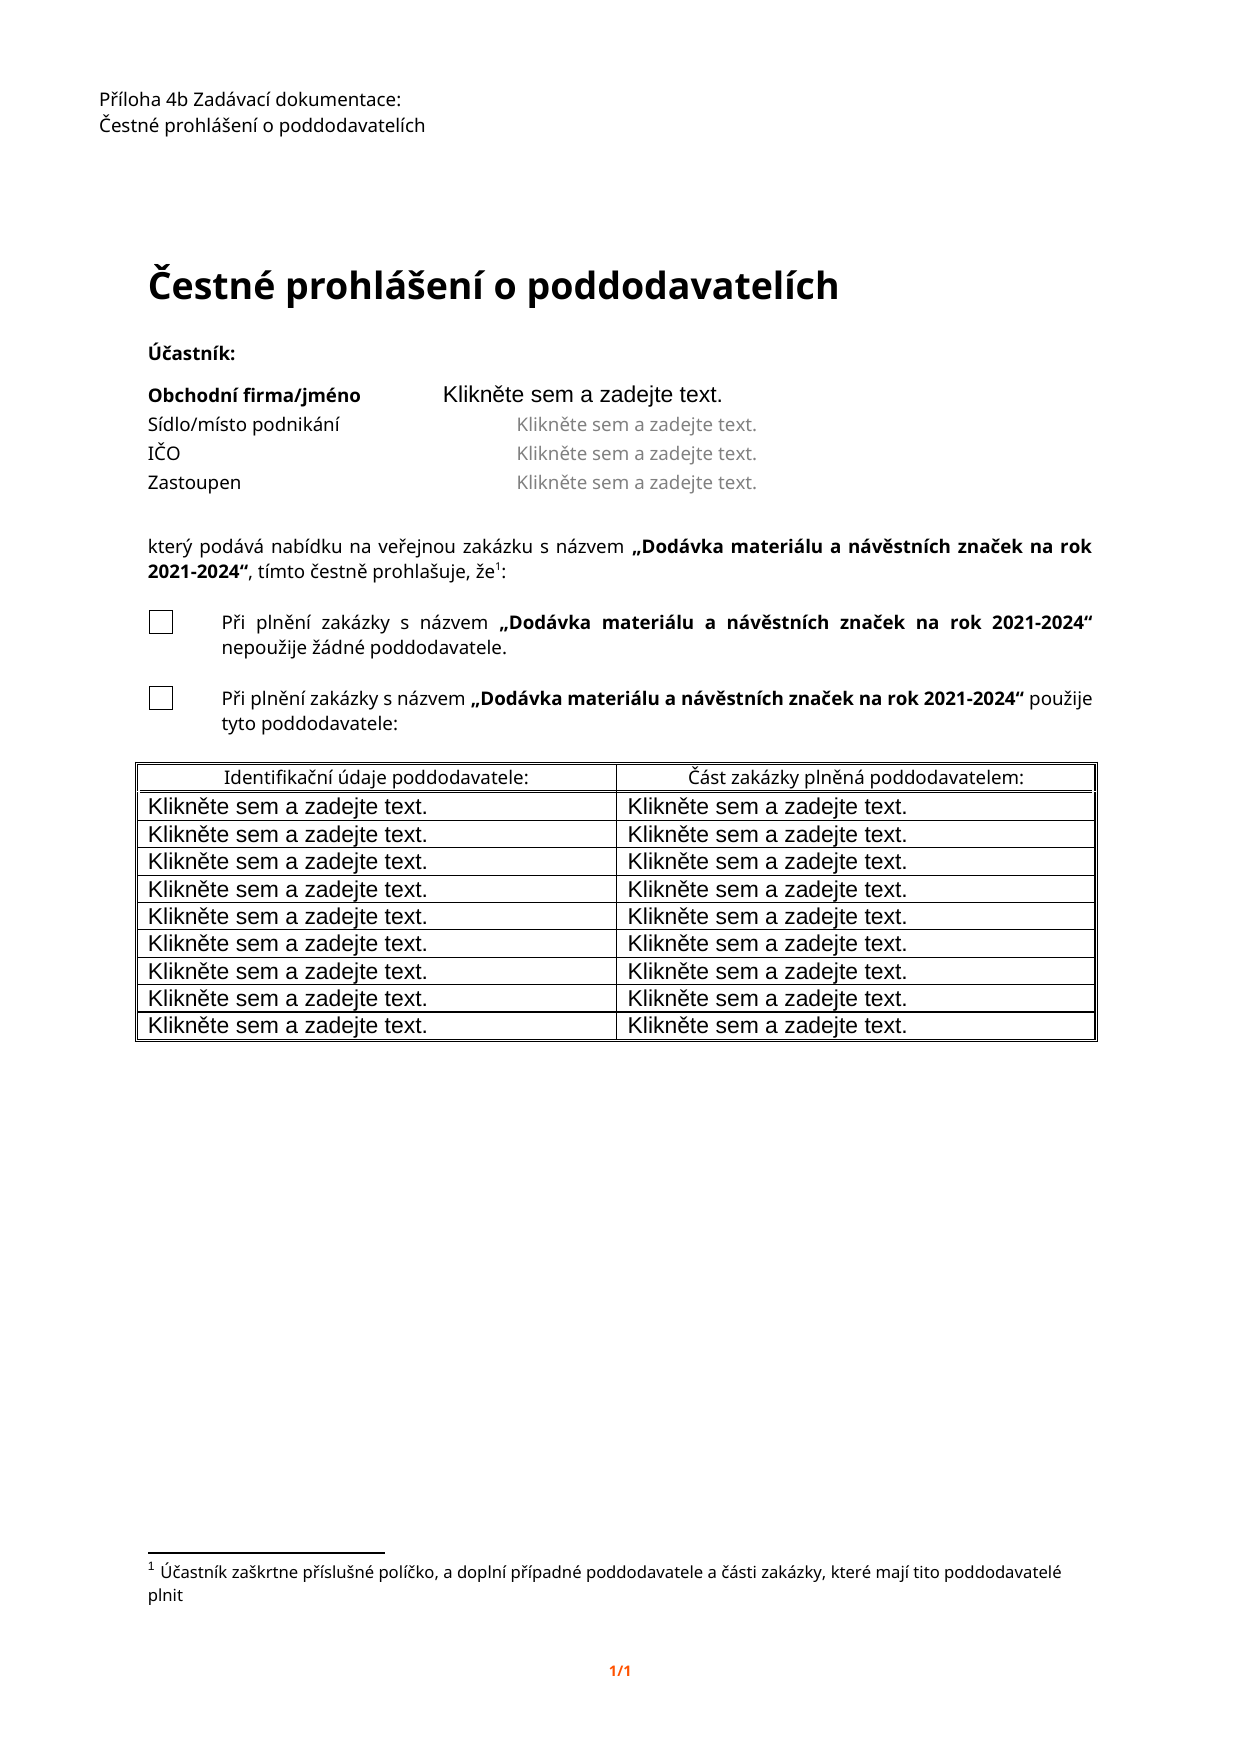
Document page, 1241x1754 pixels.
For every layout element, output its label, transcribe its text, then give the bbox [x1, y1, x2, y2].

table_header Část zakázky plněná poddodavatelem: [617, 765, 1094, 790]
text Obchodní firma/jméno [148, 379, 1093, 408]
text Účastník: [148, 336, 1093, 367]
text Při plnění zakázky s názvem „Dodávka materiálu a návěstních značek na rok 2021-2024“ nepoužije žádné poddodavatele. [148, 609, 1093, 660]
text Při plnění zakázky s názvem „Dodávka materiálu a návěstních značek na rok 2021-2024“ použije tyto poddodavatele: [148, 685, 1093, 736]
text Zastoupen [148, 466, 1093, 495]
title Čestné prohlášení o poddodavatelích [148, 259, 1093, 311]
text IČO [148, 437, 1093, 466]
text který podává nabídku na veřejnou zakázku s názvem „Dodávka materiálu a návěstních značek na rok 2021-2024“, tímto čestně prohlašuje, že: [148, 533, 1093, 584]
table_header Identifikační údaje poddodavatele: [138, 765, 616, 790]
text Sídlo/místo podnikání [148, 408, 1093, 437]
